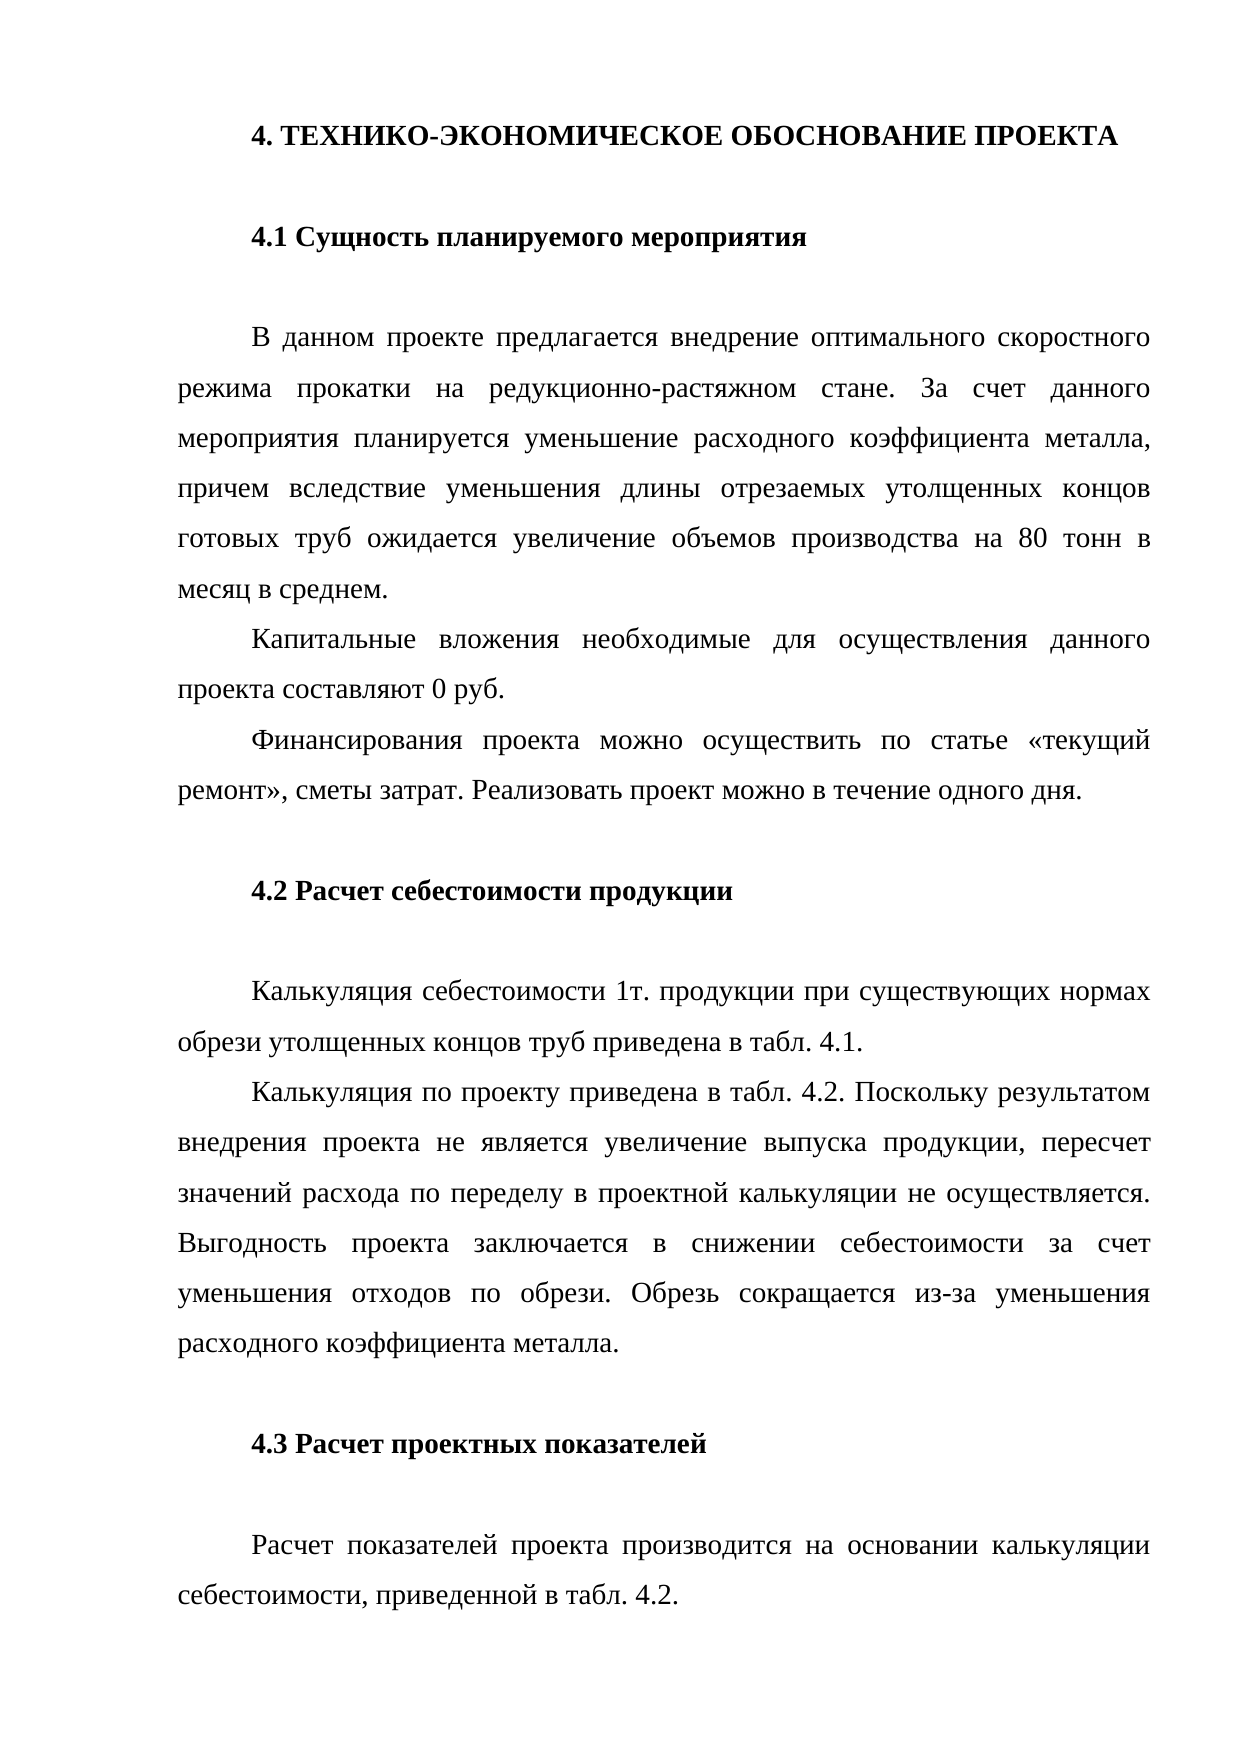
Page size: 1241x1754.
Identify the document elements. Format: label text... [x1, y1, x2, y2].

text Расчет показателей проекта производится на основании калькуляции себестоимости, приведенной в табл. 4.2. [177, 1527, 1152, 1611]
text 4. ТЕХНИКО-ЭКОНОМИЧЕСКОЕ ОБОСНОВАНИЕ ПРОЕКТА [177, 118, 1152, 152]
text Финансирования проекта можно осуществить по статье «текущий ремонт», сметы затрат. Реализовать проект можно в течение одного дня. [177, 722, 1152, 806]
text Калькуляция по проекту приведена в табл. 4.2. Поскольку результатом внедрения проекта не является увеличение выпуска продукции, пересчет значений расхода по переделу в проектной калькуляции не осуществляется. Выгодность проекта заключается в снижении себестоимости за счет уменьшения отходов по обрези. Обрезь сокращается из-за уменьшения расходного коэффициента металла. [177, 1074, 1152, 1359]
text 4.1 Сущность планируемого мероприятия [177, 219, 1152, 252]
text 4.3 Расчет проектных показателей [177, 1426, 1152, 1460]
text 4.2 Расчет себестоимости продукции [177, 873, 1152, 906]
text В данном проекте предлагается внедрение оптимального скоростного режима прокатки на редукционно-растяжном стане. За счет данного мероприятия планируется уменьшение расходного коэффициента металла, причем вследствие уменьшения длины отрезаемых утолщенных концов готовых труб ожидается увеличение объемов производства на 80 тонн в месяц в среднем. [177, 319, 1152, 604]
text Калькуляция себестоимости 1т. продукции при существующих нормах обрези утолщенных концов труб приведена в табл. 4.1. [177, 973, 1152, 1057]
text Капитальные вложения необходимые для осуществления данного проекта составляют 0 руб. [177, 621, 1152, 705]
